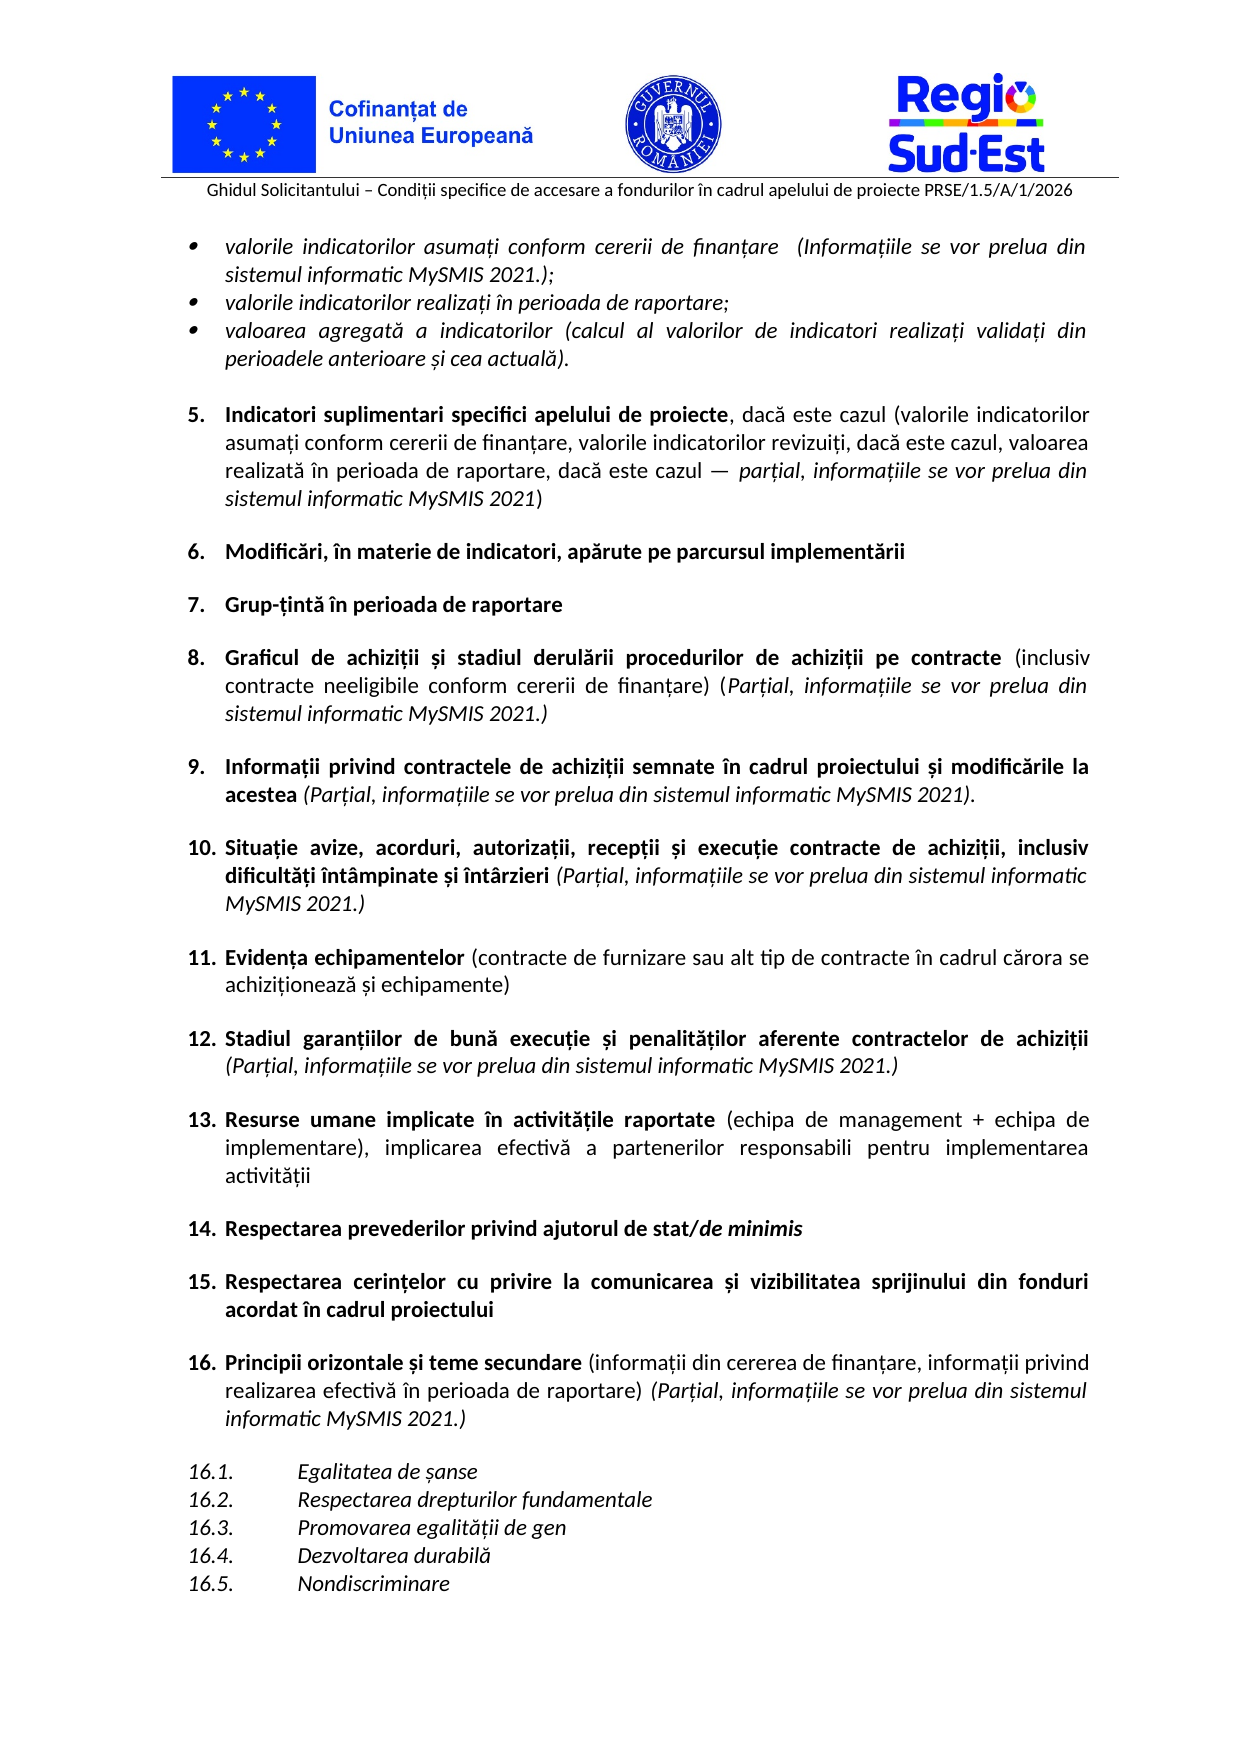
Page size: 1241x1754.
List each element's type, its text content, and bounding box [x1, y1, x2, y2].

list valorile indicatorilor realizați în perioada de raportare; [187, 288, 1090, 316]
list Grup-țintă în perioada de raportare [187, 590, 1090, 618]
list Resurse umane implicate în activitățile raportate (echipa de management + echipa de implementare), implicarea efectivă a partenerilor responsabili pentru implementarea activității [187, 1105, 1090, 1189]
list Respectarea cerințelor cu privire la comunicarea și vizibilitatea sprijinului din fonduri acordat în cadrul proiectului [187, 1267, 1090, 1323]
list valorile indicatorilor asumați conform cererii de finanțare (Informațiile se vor prelua din sistemul informatic MySMIS 2021.); [187, 232, 1090, 288]
list Indicatori suplimentari specifici apelului de proiecte, dacă este cazul (valorile indicatorilor asumați conform cererii de finanțare, valorile indicatorilor revizuiți, dacă este cazul, valoarea realizată în perioada de raportare, dacă este cazul — parțial, informațiile se vor prelua din sistemul informatic MySMIS 2021) [187, 400, 1090, 512]
list Egalitatea de șanse [187, 1457, 1090, 1485]
list Respectarea drepturilor fundamentale [187, 1485, 1090, 1513]
list Informații privind contractele de achiziții semnate în cadrul proiectului și modificările la acestea (Parțial, informațiile se vor prelua din sistemul informatic MySMIS 2021). [187, 752, 1090, 808]
list Promovarea egalității de gen [187, 1513, 1090, 1541]
list Modificări, în materie de indicatori, apărute pe parcursul implementării [187, 537, 1090, 565]
list Dezvoltarea durabilă [187, 1541, 1090, 1569]
list Nondiscriminare [187, 1569, 1090, 1597]
list Respectarea prevederilor privind ajutorul de stat/de minimis [187, 1214, 1090, 1242]
list valoarea agregată a indicatorilor (calcul al valorilor de indicatori realizați validați din perioadele anterioare și cea actuală). [187, 316, 1090, 372]
picture [172, 73, 1045, 174]
list Evidența echipamentelor (contracte de furnizare sau alt tip de contracte în cadrul cărora se achiziționează și echipamente) [187, 943, 1090, 999]
list Stadiul garanțiilor de bună execuție și penalităților aferente contractelor de achiziții (Parțial, informațiile se vor prelua din sistemul informatic MySMIS 2021.) [187, 1024, 1090, 1080]
list Situație avize, acorduri, autorizații, recepții și execuție contracte de achiziții, inclusiv dificultăți întâmpinate și întârzieri (Parțial, informațiile se vor prelua din sistemul informatic MySMIS 2021.) [187, 833, 1090, 918]
list Principii orizontale și teme secundare (informații din cererea de finanțare, informații privind realizarea efectivă în perioada de raportare) (Parțial, informațiile se vor prelua din sistemul informatic MySMIS 2021.) [187, 1348, 1090, 1432]
list Graficul de achiziții și stadiul derulării procedurilor de achiziții pe contracte (inclusiv contracte neeligibile conform cererii de finanțare) (Parțial, informațiile se vor prelua din sistemul informatic MySMIS 2021.) [187, 643, 1090, 727]
